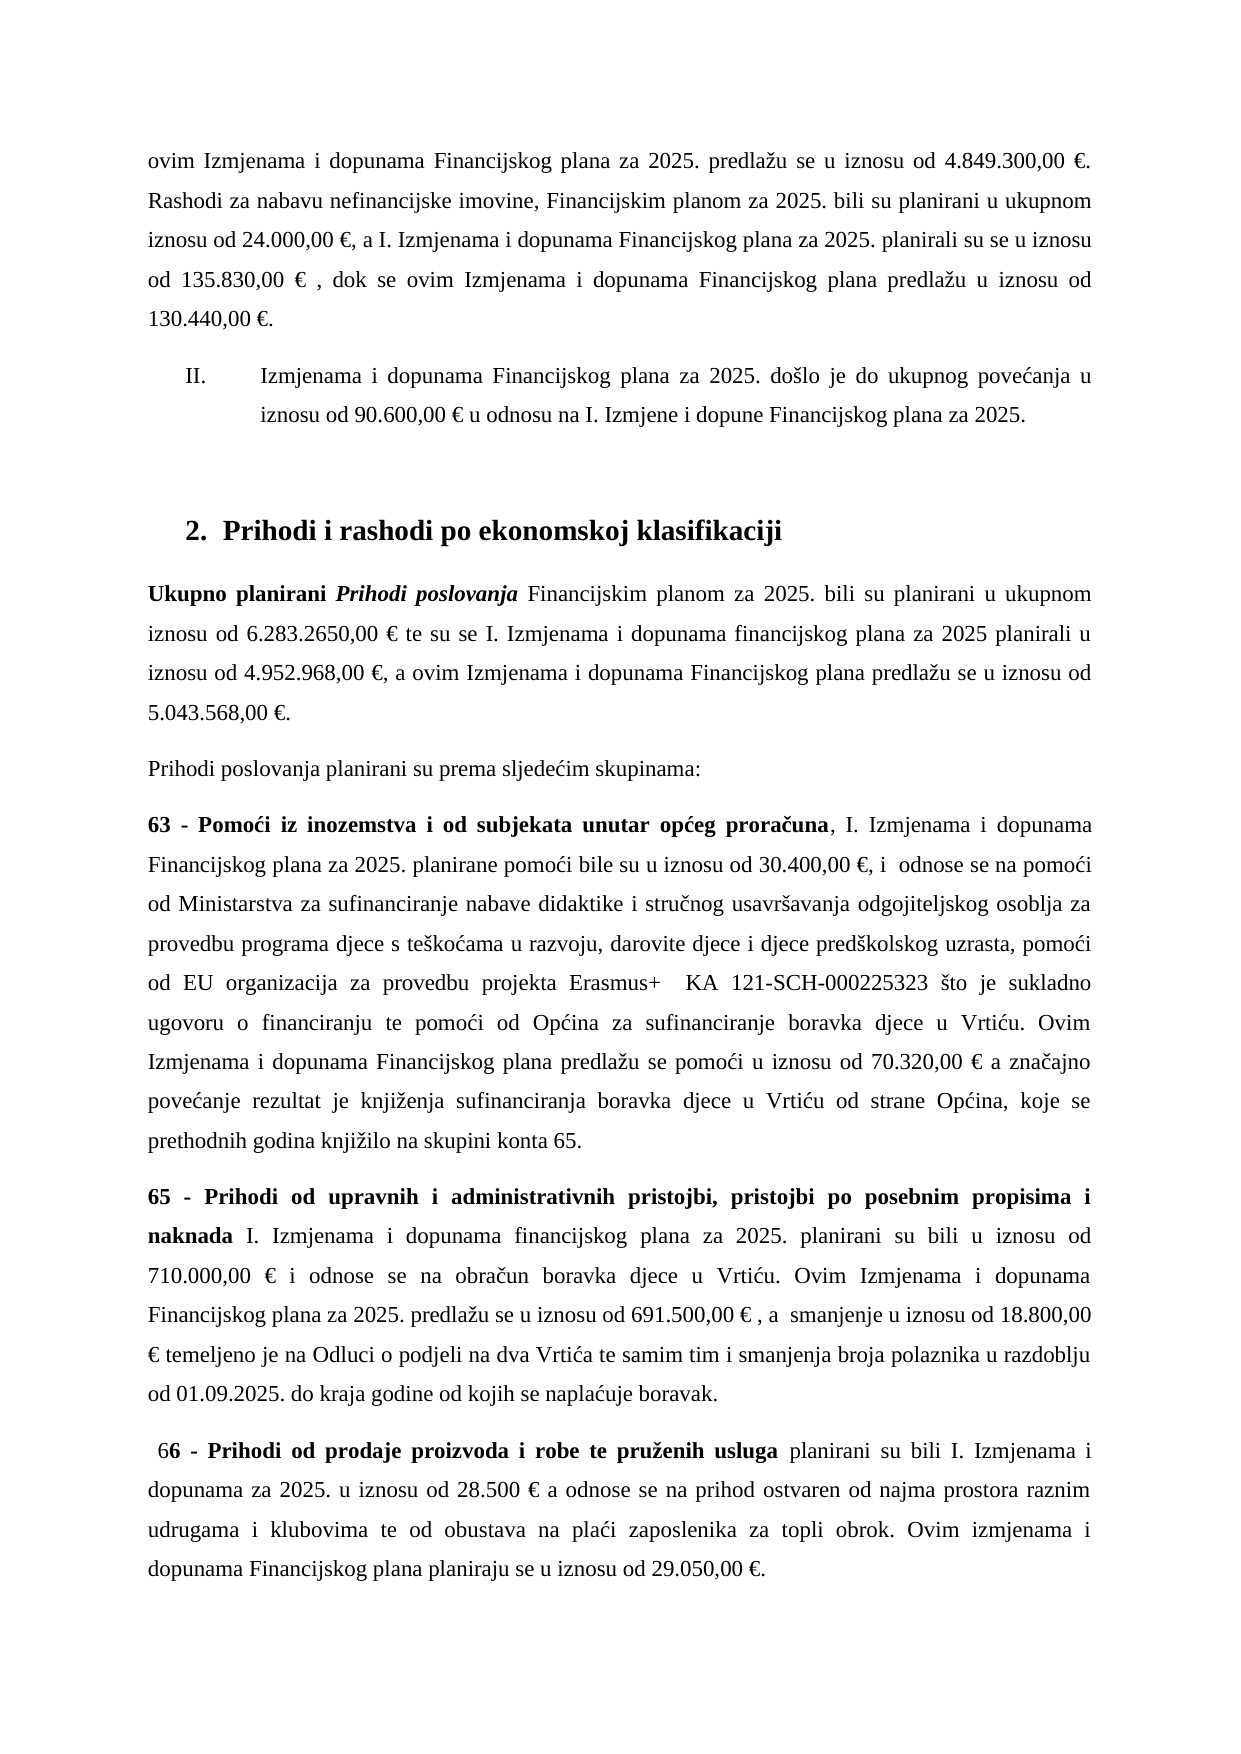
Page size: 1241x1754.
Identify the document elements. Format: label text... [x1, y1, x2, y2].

list Prihodi i rashodi po ekonomskoj klasifikaciji [185, 513, 1093, 547]
text Ukupno planirani Prihodi poslovanja Financijskim planom za 2025. bili su planirani u ukupnom iznosu od 6.283.2650,00 € te su se I. Izmjenama i dopunama financijskog plana za 2025 planirali u iznosu od 4.952.968,00 €, a ovim Izmjenama i dopunama Financijskog plana predlažu se u iznosu od 5.043.568,00 €. [148, 580, 1093, 725]
text Prihodi poslovanja planirani su prema sljedećim skupinama: [148, 755, 1093, 781]
text 63 - Pomoći iz inozemstva i od subjekata unutar općeg proračuna, I. Izmjenama i dopunama Financijskog plana za 2025. planirane pomoći bile su u iznosu od 30.400,00 €, i odnose se na pomoći od Ministarstva za sufinanciranje nabave didaktike i stručnog usavršavanja odgojiteljskog osoblja za provedbu programa djece s teškoćama u razvoju, darovite djece i djece predškolskog uzrasta, pomoći od EU organizacija za provedbu projekta Erasmus+ KA 121-SCH-000225323 što je sukladno ugovoru o financiranju te pomoći od Općina za sufinanciranje boravka djece u Vrtiću. Ovim Izmjenama i dopunama Financijskog plana predlažu se pomoći u iznosu od 70.320,00 € a značajno povećanje rezultat je knjiženja sufinanciranja boravka djece u Vrtiću od strane Općina, koje se prethodnih godina knjižilo na skupini konta 65. [148, 811, 1093, 1153]
text 65 - Prihodi od upravnih i administrativnih pristojbi, pristojbi po posebnim propisima i naknada I. Izmjenama i dopunama financijskog plana za 2025. planirani su bili u iznosu od 710.000,00 € i odnose se na obračun boravka djece u Vrtiću. Ovim Izmjenama i dopunama Financijskog plana za 2025. predlažu se u iznosu od 691.500,00 € , a smanjenje u iznosu od 18.800,00 € temeljeno je na Odluci o podjeli na dva Vrtića te samim tim i smanjenja broja polaznika u razdoblju od 01.09.2025. do kraja godine od kojih se naplaćuje boravak. [148, 1183, 1093, 1407]
text 66 - Prihodi od prodaje proizvoda i robe te pruženih usluga planirani su bili I. Izmjenama i dopunama za 2025. u iznosu od 28.500 € a odnose se na prihod ostvaren od najma prostora raznim udrugama i klubovima te od obustava na plaći zaposlenika za topli obrok. Ovim izmjenama i dopunama Financijskog plana planiraju se u iznosu od 29.050,00 €. [148, 1437, 1093, 1581]
list Izmjenama i dopunama Financijskog plana za 2025. došlo je do ukupnog povećanja u iznosu od 90.600,00 € u odnosu na I. Izmjene i dopune Financijskog plana za 2025. [185, 362, 1093, 427]
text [148, 148, 1093, 332]
